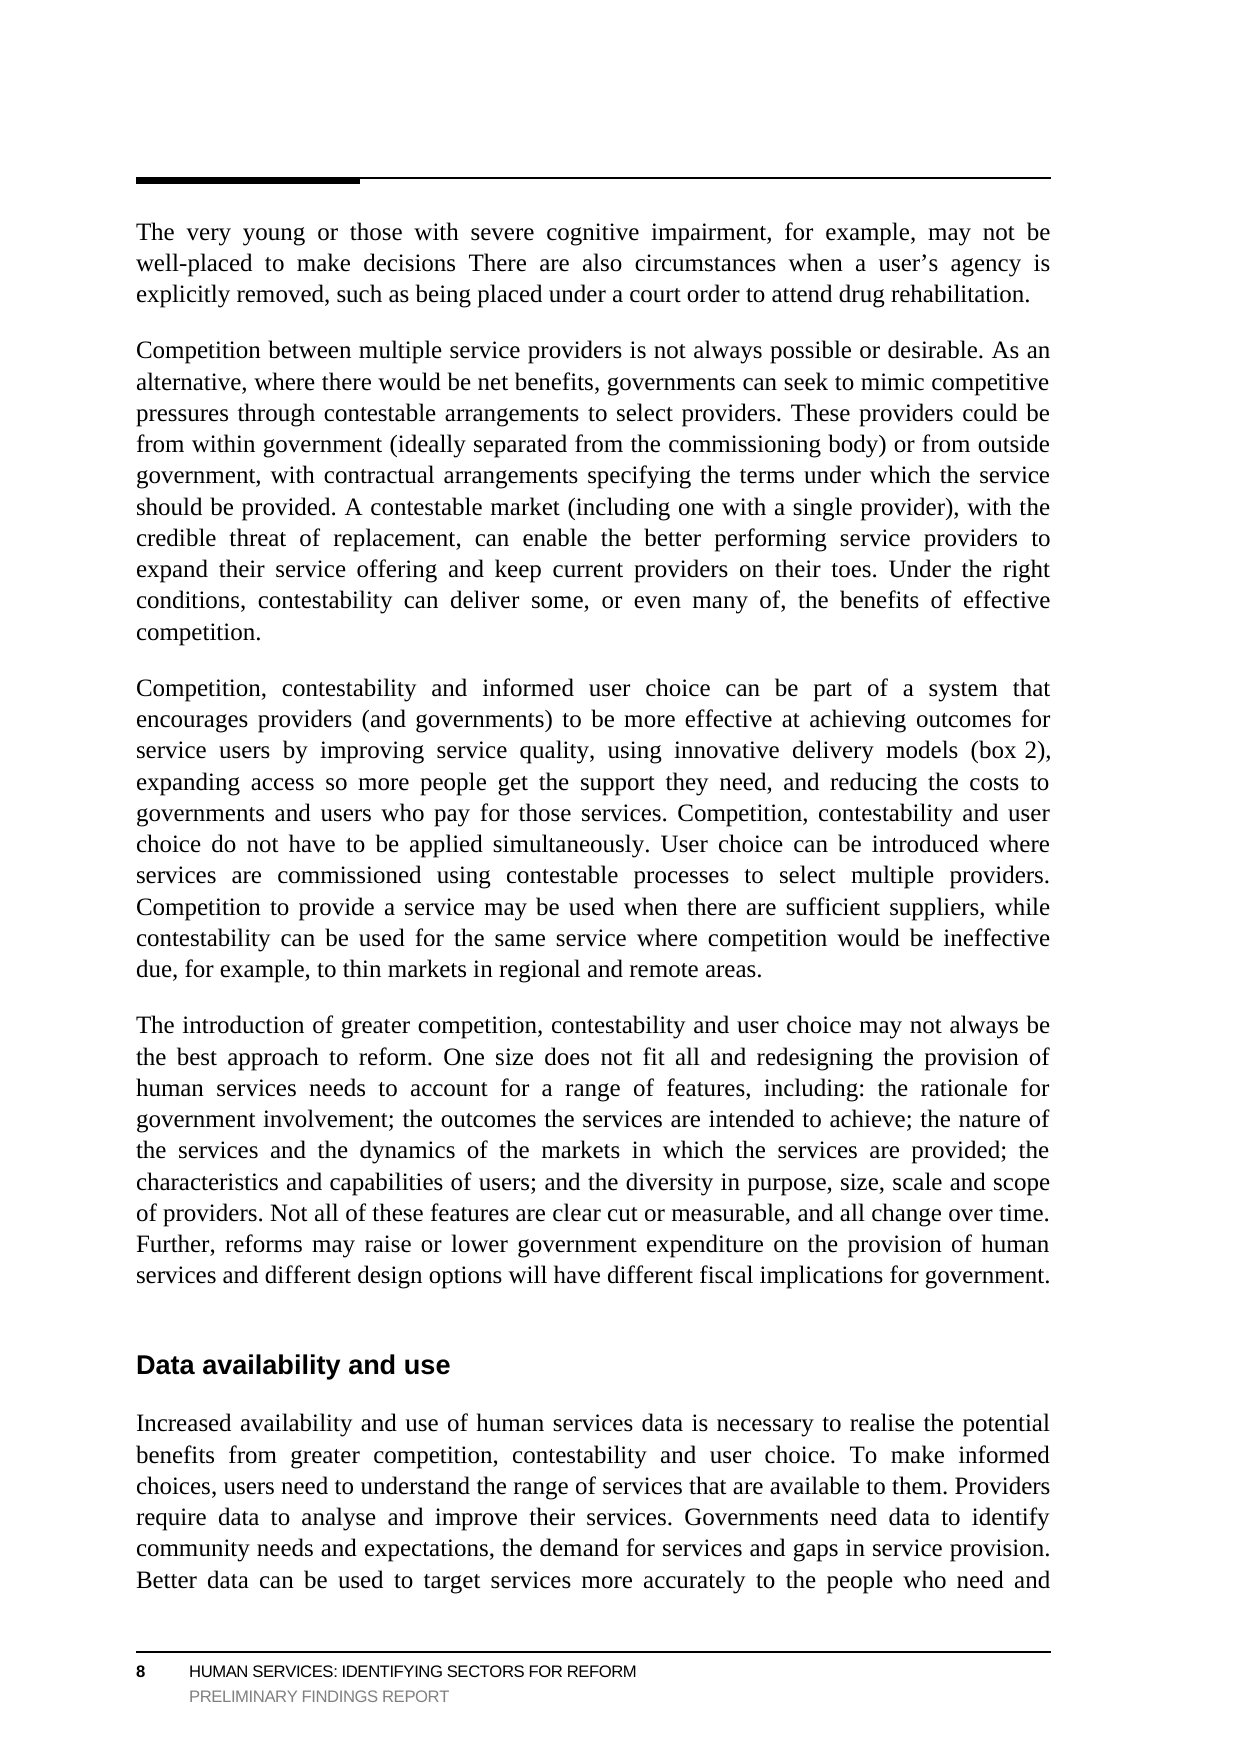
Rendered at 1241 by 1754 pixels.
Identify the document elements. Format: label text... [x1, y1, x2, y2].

text Competition, contestability and informed user choice can be part of a system that encourages providers (and governments) to be more effective at achieving outcomes for service users by improving service quality, using innovative delivery models (box 2), expanding access so more people get the support they need, and reducing the costs to governments and users who pay for those services. Competition, contestability and user choice do not have to be applied simultaneously. User choice can be introduced where services are commissioned using contestable processes to select multiple providers. Competition to provide a service may be used when there are sufficient suppliers, while contestability can be used for the same service where competition would be ineffective due, for example, to thin markets in regional and remote areas. [136, 671, 1051, 983]
subtitle Data availability and use [136, 1348, 1051, 1381]
text Competition between multiple service providers is not always possible or desirable. As an alternative, where there would be net benefits, governments can seek to mimic competitive pressures through contestable arrangements to select providers. These providers could be from within government (ideally separated from the commissioning body) or from outside government, with contractual arrangements specifying the terms under which the service should be provided. A contestable market (including one with a single provider), with the credible threat of replacement, can enable the better performing service providers to expand their service offering and keep current providers on their toes. Under the right conditions, contestability can deliver some, or even many of, the benefits of effective competition. [136, 333, 1051, 646]
text The introduction of greater competition, contestability and user choice may not always be the best approach to reform. One size does not fit all and redesigning the provision of human services needs to account for a range of features, including: the rationale for government involvement; the outcomes the services are intended to achieve; the nature of the services and the dynamics of the markets in which the services are provided; the characteristics and capabilities of users; and the diversity in purpose, size, scale and scope of providers. Not all of these features are clear cut or measurable, and all change over time. Further, reforms may raise or lower government expenditure on the provision of human services and different design options will have different fiscal implications for government. [136, 1008, 1051, 1289]
